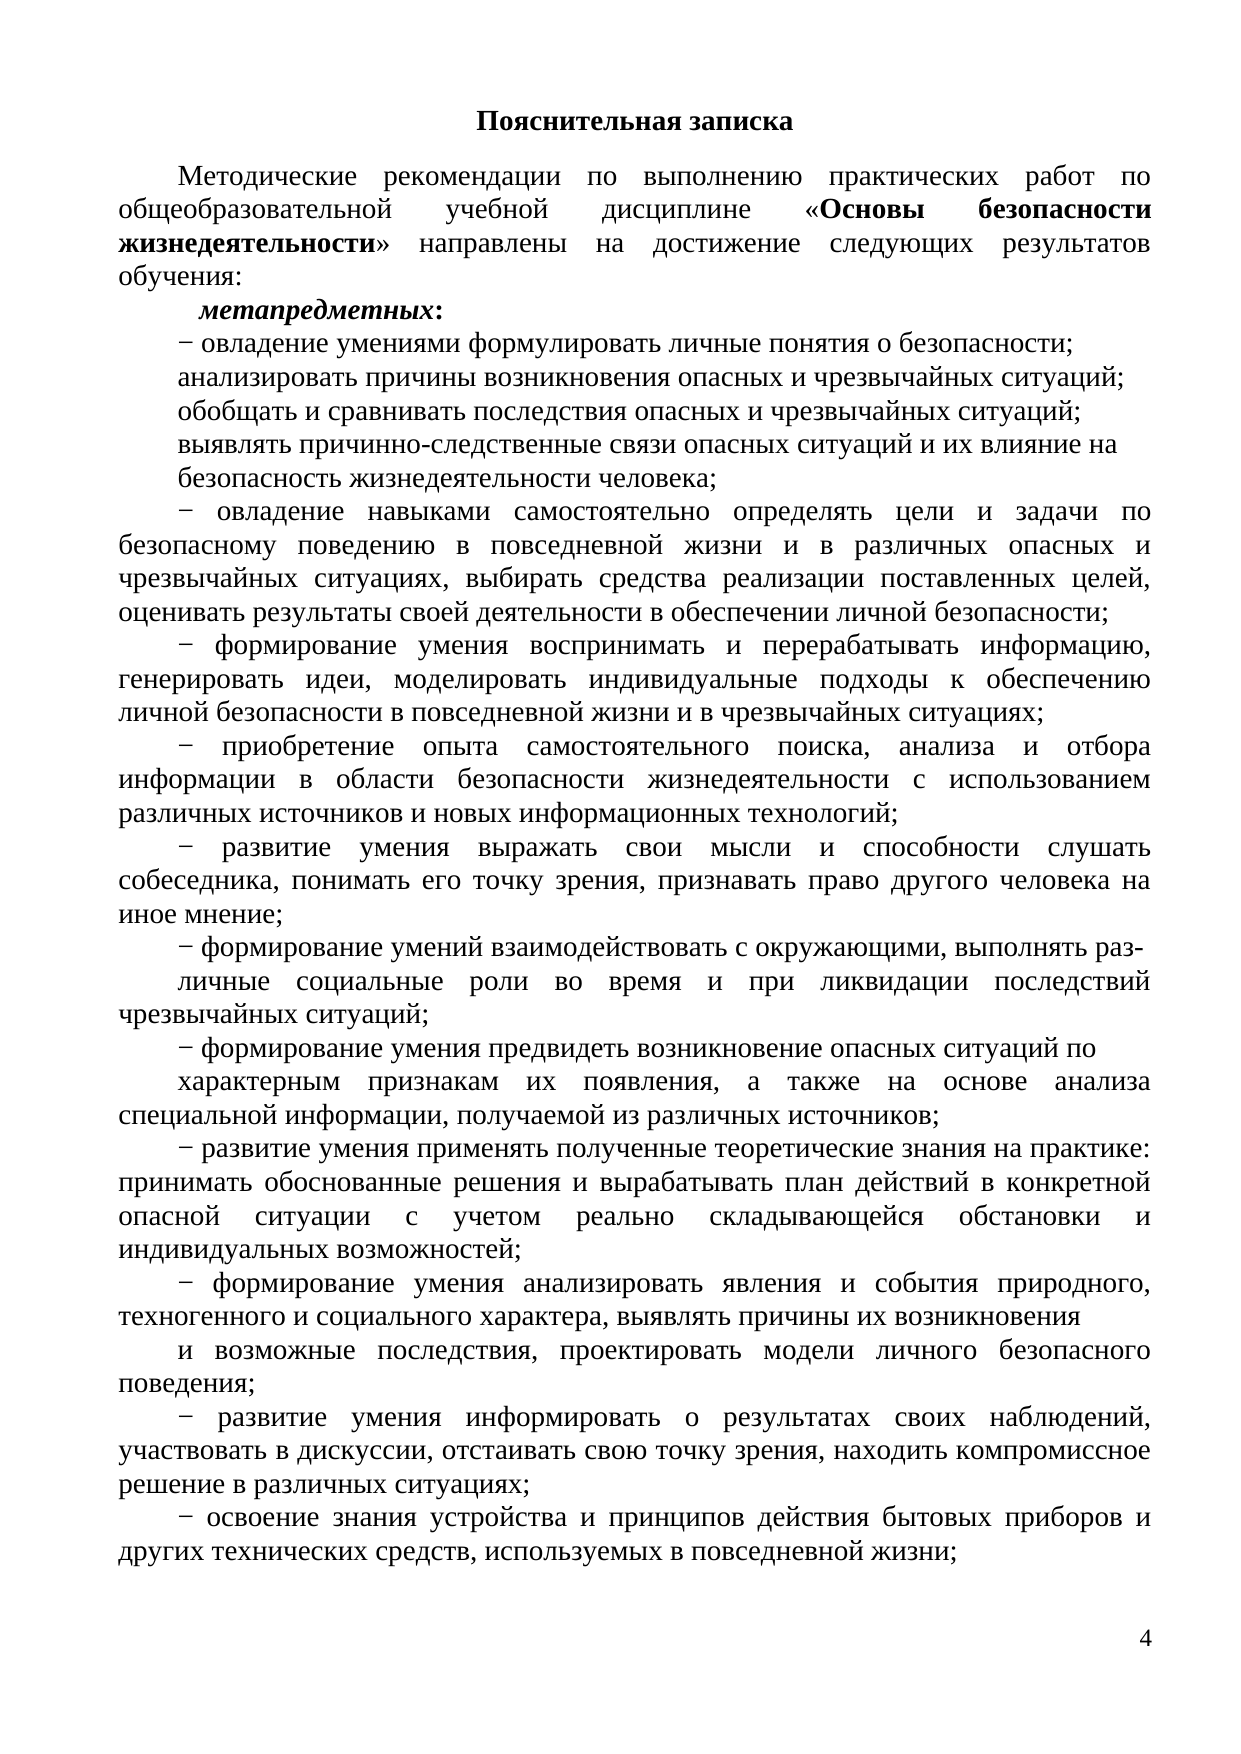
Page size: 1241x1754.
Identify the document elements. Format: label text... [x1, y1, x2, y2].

text − развитие умения информировать о результатах своих наблюдений, участвовать в дискуссии, отстаивать свою точку зрения, находить компромиссное решение в различных ситуациях; [118, 1399, 1152, 1499]
text метапредметных: [118, 292, 1152, 326]
text безопасность жизнедеятельности человека; [118, 460, 1152, 493]
text Методические рекомендации по выполнению практических работ по общеобразовательной учебной дисциплине «Основы безопасности жизнедеятельности» направлены на достижение следующих результатов обучения: [118, 158, 1152, 292]
text личные социальные роли во время и при ликвидации последствий чрезвычайных ситуаций; [118, 963, 1152, 1030]
text − освоение знания устройства и принципов действия бытовых приборов и других технических средств, используемых в повседневной жизни; [118, 1499, 1152, 1567]
text обобщать и сравнивать последствия опасных и чрезвычайных ситуаций; [118, 393, 1152, 426]
text − овладение умениями формулировать личные понятия о безопасности; [118, 326, 1152, 359]
text − развитие умения выражать свои мысли и способности слушать собеседника, понимать его точку зрения, признавать право другого человека на иное мнение; [118, 829, 1152, 929]
text анализировать причины возникновения опасных и чрезвычайных ситуаций; [118, 359, 1152, 393]
text − формирование умения анализировать явления и события природного, техногенного и социального характера, выявлять причины их возникновения [118, 1265, 1152, 1332]
text − формирование умений взаимодействовать с окружающими, выполнять раз- [118, 929, 1152, 963]
text характерным признакам их появления, а также на основе анализа специальной информации, получаемой из различных источников; [118, 1063, 1152, 1131]
text Пояснительная записка [118, 103, 1152, 137]
text − формирование умения воспринимать и перерабатывать информацию, генерировать идеи, моделировать индивидуальные подходы к обеспечению личной безопасности в повседневной жизни и в чрезвычайных ситуациях; [118, 627, 1152, 728]
text − овладение навыками самостоятельно определять цели и задачи по безопасному поведению в повседневной жизни и в различных опасных и чрезвычайных ситуациях, выбирать средства реализации поставленных целей, оценивать результаты своей деятельности в обеспечении личной безопасности; [118, 493, 1152, 627]
text и возможные последствия, проектировать модели личного безопасного поведения; [118, 1332, 1152, 1399]
text выявлять причинно-следственные связи опасных ситуаций и их влияние на [118, 426, 1152, 460]
text − приобретение опыта самостоятельного поиска, анализа и отбора информации в области безопасности жизнедеятельности с использованием различных источников и новых информационных технологий; [118, 728, 1152, 829]
text − формирование умения предвидеть возникновение опасных ситуаций по [118, 1030, 1152, 1063]
text − развитие умения применять полученные теоретические знания на практике: принимать обоснованные решения и вырабатывать план действий в конкретной опасной ситуации с учетом реально складывающейся обстановки и индивидуальных возможностей; [118, 1131, 1152, 1265]
